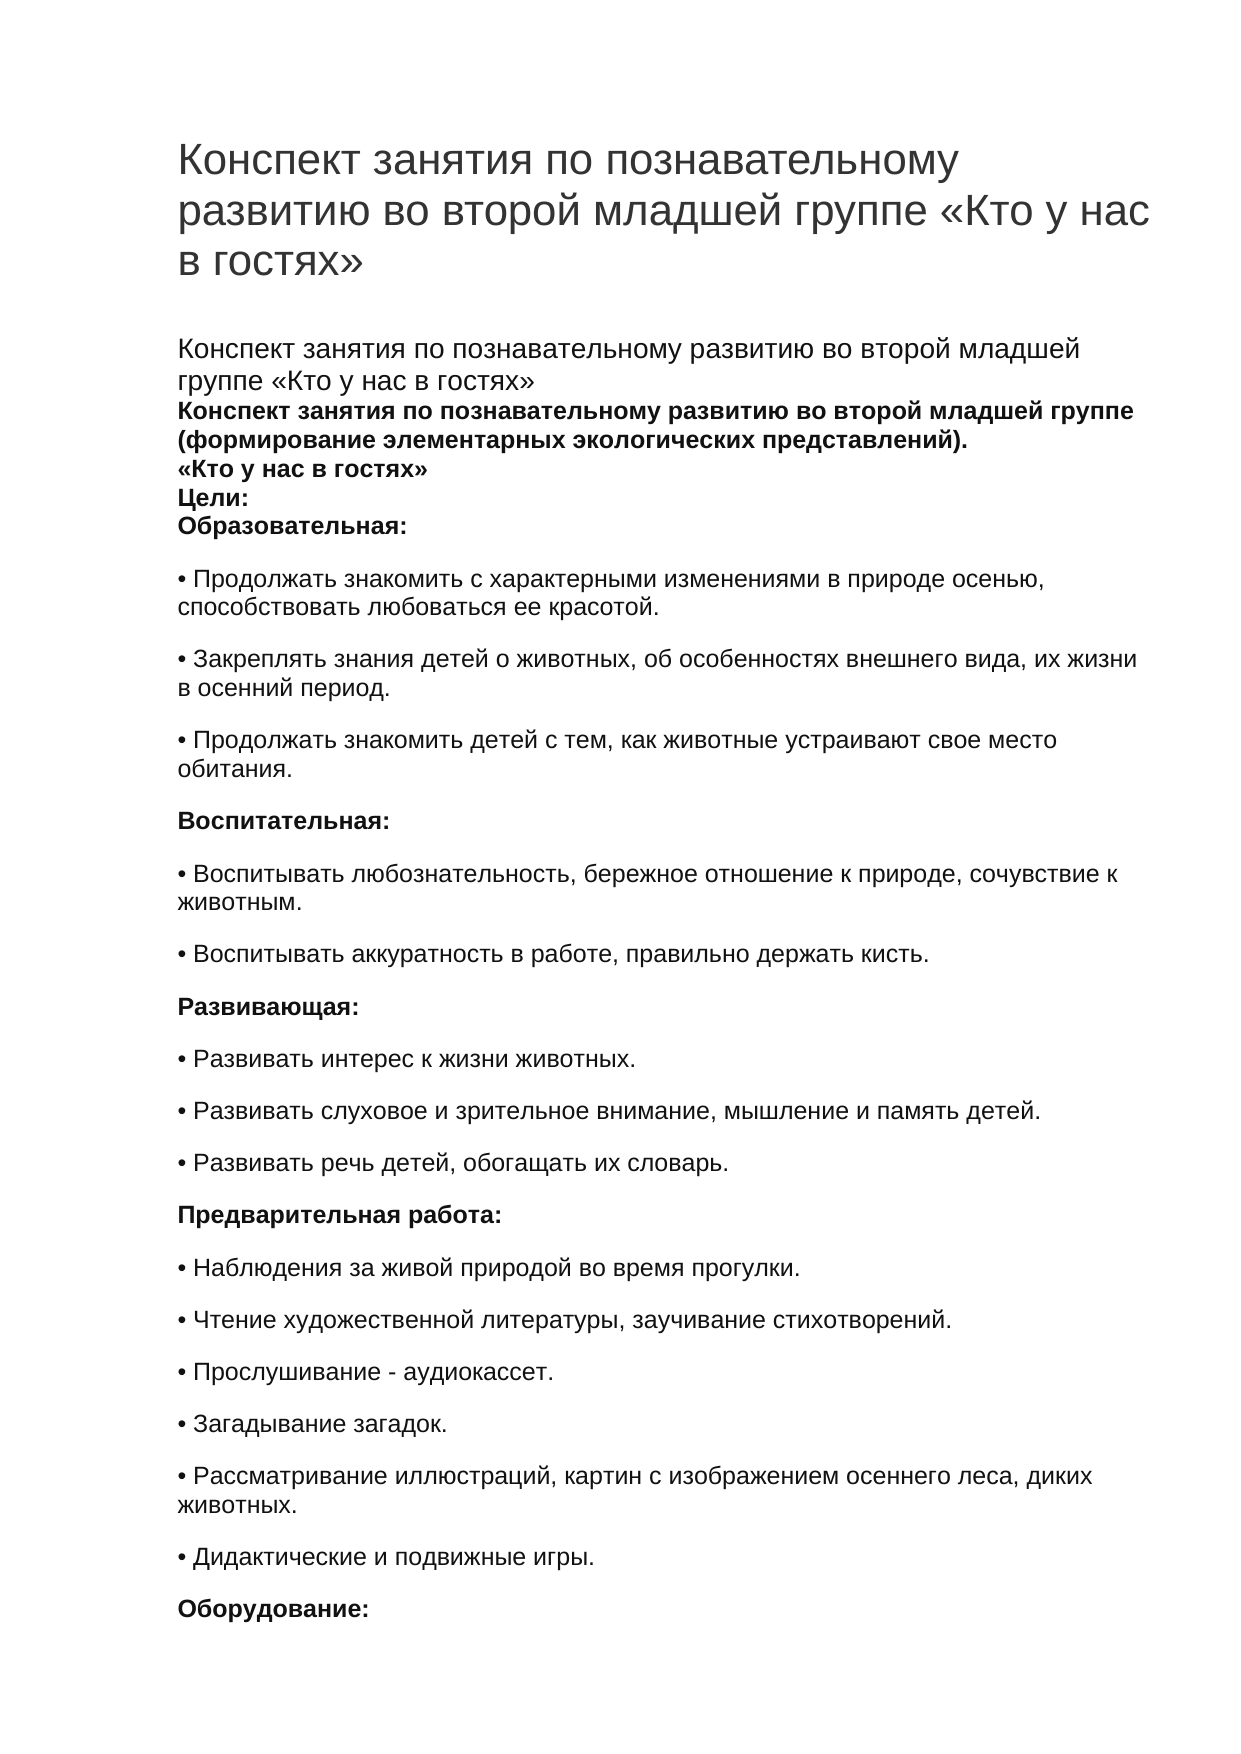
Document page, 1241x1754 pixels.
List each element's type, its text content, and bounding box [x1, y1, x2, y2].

text • Развивать речь детей, обогащать их словарь. [177, 1148, 1152, 1177]
text • Развивать интерес к жизни животных. [177, 1044, 1152, 1073]
text • Воспитывать любознательность, бережное отношение к природе, сочувствие к животным. [177, 858, 1152, 916]
text • Развивать слуховое и зрительное внимание, мышление и память детей. [177, 1096, 1152, 1125]
text • Продолжать знакомить с характерными изменениями в природе осенью, способствовать любоваться ее красотой. [177, 563, 1152, 621]
text Конспект занятия по познавательному развитию во второй младшей группе «Кто у нас в гостях» [177, 134, 1152, 285]
text Конспект занятия по познавательному развитию во второй младшей группе (формирование элементарных экологических представлений). [177, 396, 1152, 454]
text • Воспитывать аккуратность в работе, правильно держать кисть. [177, 939, 1152, 968]
text • Прослушивание - аудиокассет. [177, 1357, 1152, 1386]
text • Загадывание загадок. [177, 1409, 1152, 1438]
text «Кто у нас в гостях» [177, 454, 1152, 483]
text • Чтение художественной литературы, заучивание стихотворений. [177, 1305, 1152, 1333]
text Предварительная работа: [177, 1200, 1152, 1229]
text Конспект занятия по познавательному развитию во второй младшей группе «Кто у нас в гостях» [177, 332, 1152, 396]
text Оборудование: [177, 1594, 1152, 1623]
text • Рассматривание иллюстраций, картин с изображением осеннего леса, диких животных. [177, 1461, 1152, 1519]
text • Дидактические и подвижные игры. [177, 1542, 1152, 1571]
text Воспитательная: [177, 806, 1152, 835]
text • Закреплять знания детей о животных, об особенностях внешнего вида, их жизни в осенний период. [177, 644, 1152, 702]
text Образовательная: [177, 511, 1152, 540]
text Развивающая: [177, 992, 1152, 1020]
text • Наблюдения за живой природой во время прогулки. [177, 1253, 1152, 1281]
text Цели: [177, 483, 1152, 511]
text • Продолжать знакомить детей с тем, как животные устраивают свое место обитания. [177, 725, 1152, 783]
